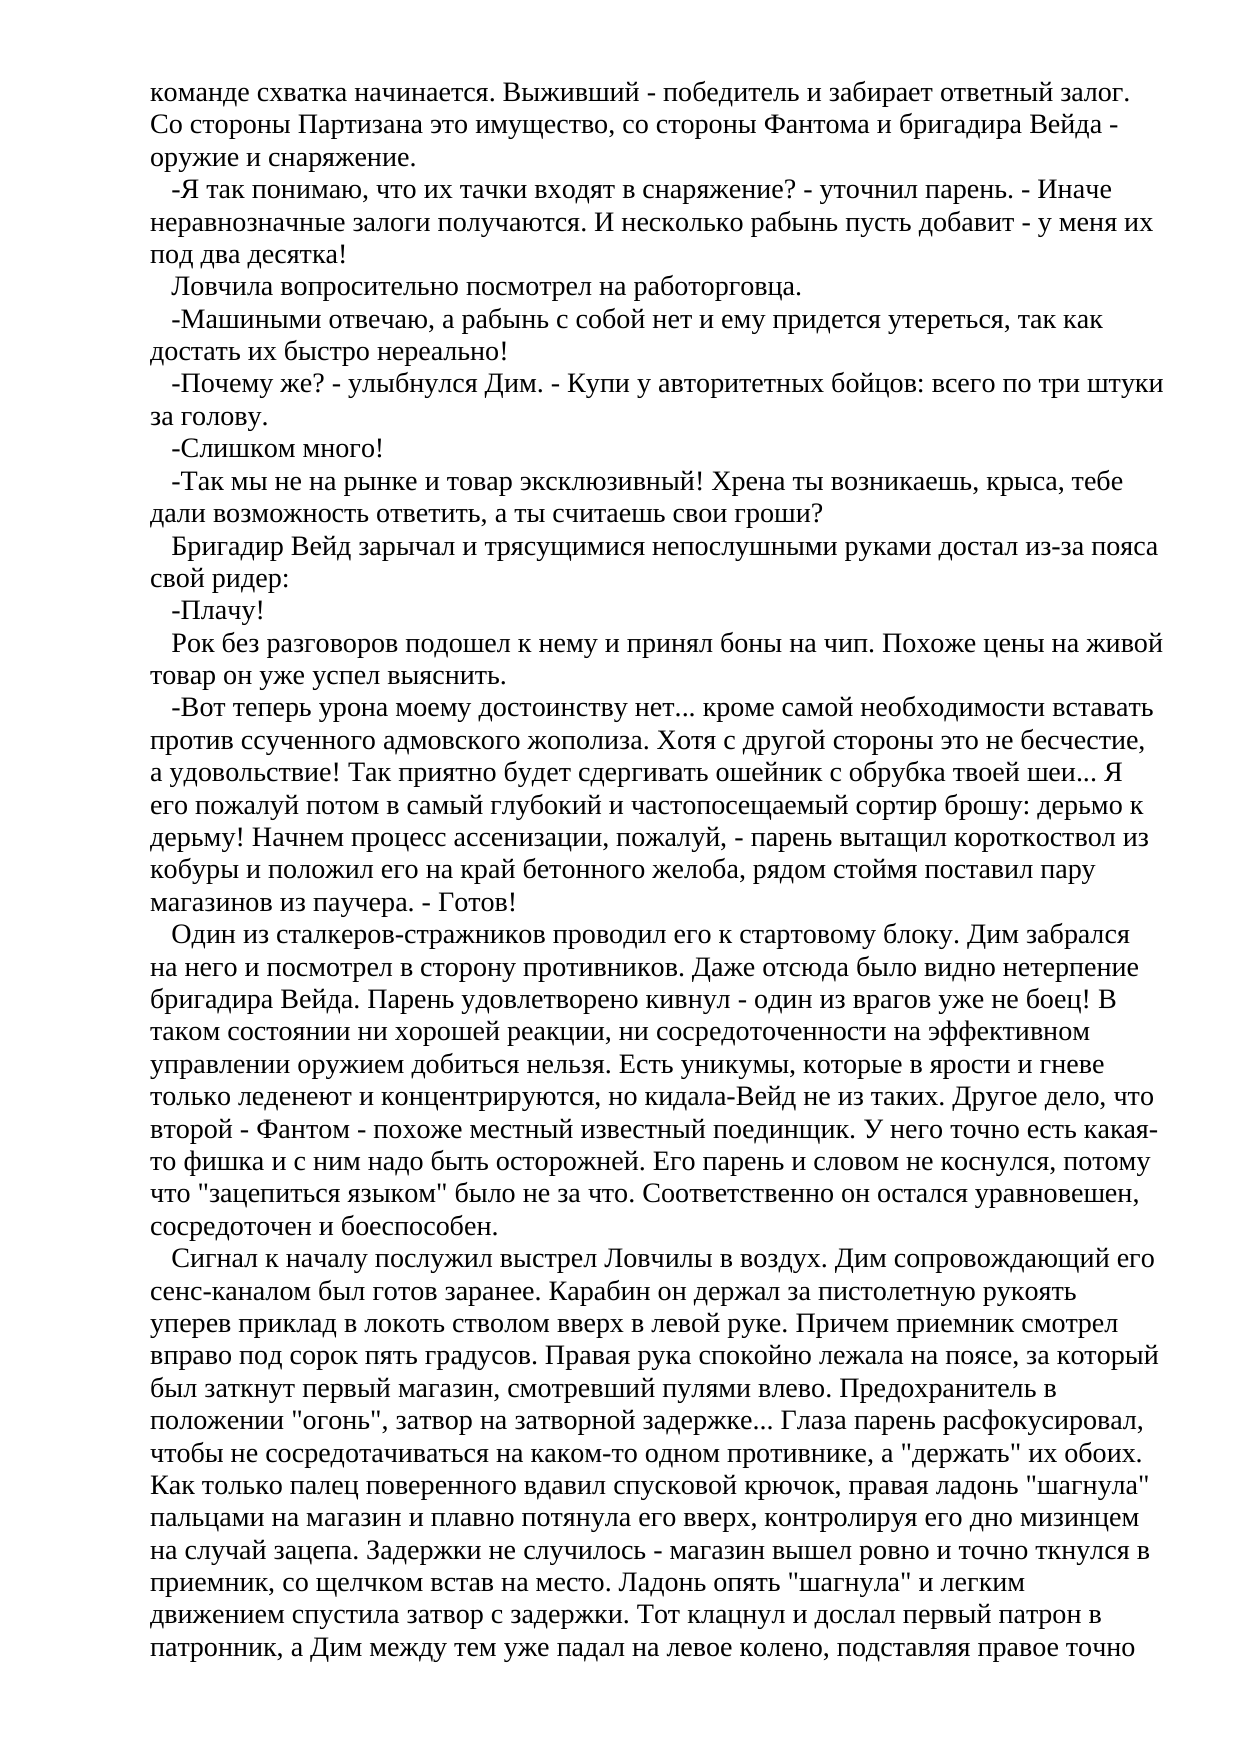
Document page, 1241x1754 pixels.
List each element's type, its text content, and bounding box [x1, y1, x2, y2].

text -Так мы не на рынке и товар эксклюзивный! Хрена ты возникаешь, крыса, тебе дали возможность ответить, а ты считаешь свои гроши? [150, 464, 1165, 528]
text -Плачу! [150, 593, 1165, 626]
text Один из сталкеров-стражников проводил его к стартовому блоку. Дим забрался на него и посмотрел в сторону противников. Даже отсюда было видно нетерпение бригадира Вейда. Парень удовлетворено кивнул - один из врагов уже не боец! В таком состоянии ни хорошей реакции, ни сосредоточенности на эффективном управлении оружием добиться нельзя. Есть уникумы, которые в ярости и гневе только леденеют и концентрируются, но кидала-Вейд не из таких. Другое дело, что второй - Фантом - похоже местный известный поединщик. У него точно есть какая-то фишка и с ним надо быть осторожней. Его парень и словом не коснулся, потому что "зацепиться языком" было не за что. Соответственно он остался уравновешен, сосредоточен и боеспособен. [150, 917, 1165, 1241]
text -Вот теперь урона моему достоинству нет... кроме самой необходимости вставать против ссученного адмовского жополиза. Хотя с другой стороны это не бесчестие, а удовольствие! Так приятно будет сдергивать ошейник с обрубка твоей шеи... Я его пожалуй потом в самый глубокий и частопосещаемый сортир брошу: дерьмо к дерьму! Начнем процесс ассенизации, пожалуй, - парень вытащил короткоствол из кобуры и положил его на край бетонного желоба, рядом стоймя поставил пару магазинов из паучера. - Готов! [150, 691, 1165, 917]
text -Машиными отвечаю, а рабынь с собой нет и ему придется утереться, так как достать их быстро нереально! [150, 302, 1165, 367]
text -Слишком много! [150, 431, 1165, 464]
text Ловчила вопросительно посмотрел на работорговца. [150, 269, 1165, 302]
text Рок без разговоров подошел к нему и принял боны на чип. Похоже цены на живой товар он уже успел выяснить. [150, 626, 1165, 691]
text -Почему же? - улыбнулся Дим. - Купи у авторитетных бойцов: всего по три штуки за голову. [150, 367, 1165, 431]
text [150, 1241, 1165, 1662]
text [150, 75, 1165, 172]
text -Я так понимаю, что их тачки входят в снаряжение? - уточнил парень. - Иначе неравнозначные залоги получаются. И несколько рабынь пусть добавит - у меня их под два десятка! [150, 172, 1165, 269]
text Бригадир Вейд зарычал и трясущимися непослушными руками достал из-за пояса свой ридер: [150, 528, 1165, 593]
